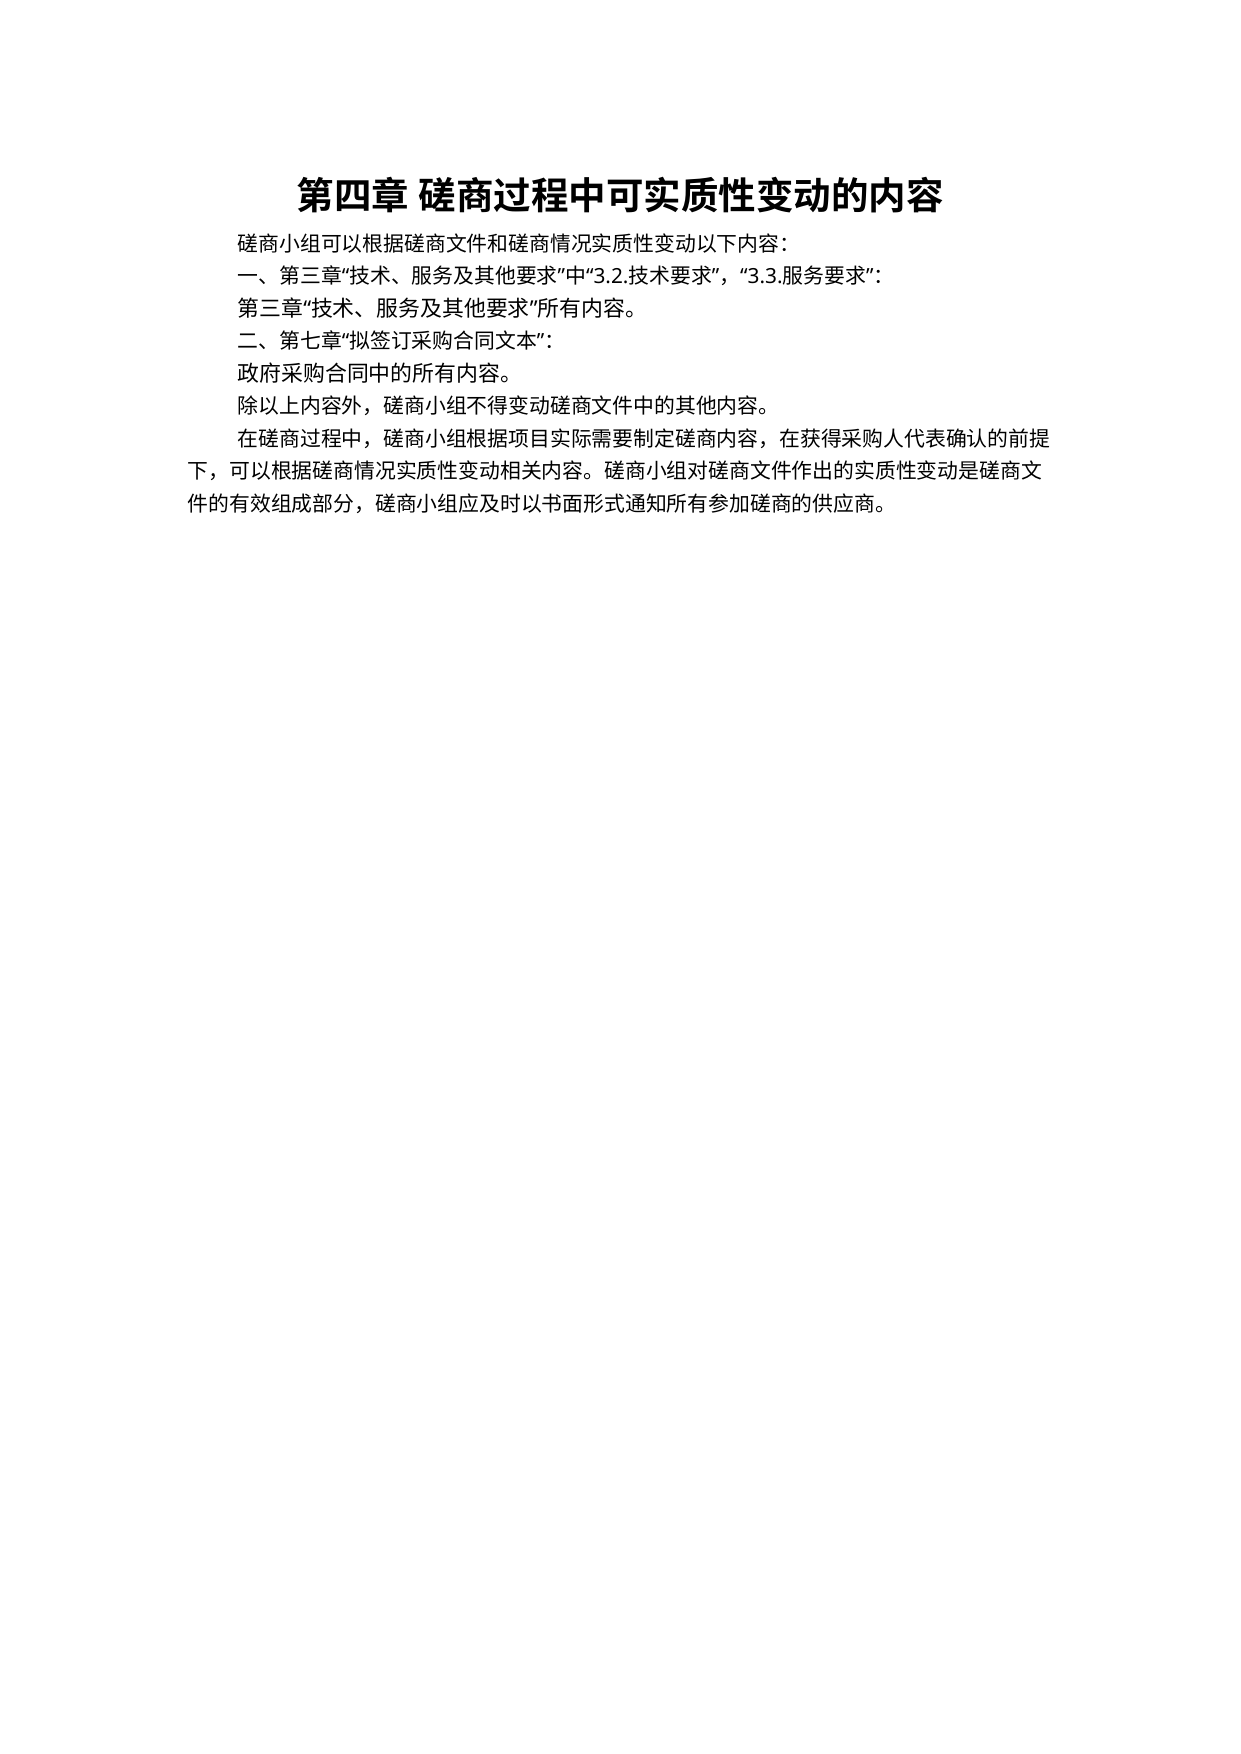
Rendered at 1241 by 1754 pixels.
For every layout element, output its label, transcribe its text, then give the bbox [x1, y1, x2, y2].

text 二、第七章“拟签订采购合同文本”： [187, 324, 1053, 357]
text 在磋商过程中，磋商小组根据项目实际需要制定磋商内容，在获得采购人代表确认的前提下，可以根据磋商情况实质性变动相关内容。磋商小组对磋商文件作出的实质性变动是磋商文件的有效组成部分，磋商小组应及时以书面形式通知所有参加磋商的供应商。 [187, 422, 1053, 519]
text 政府采购合同中的所有内容。 [187, 357, 1053, 389]
text 第四章 磋商过程中可实质性变动的内容 [187, 162, 1053, 227]
text 第三章“技术、服务及其他要求”所有内容。 [187, 292, 1053, 324]
text 一、第三章“技术、服务及其他要求”中“3.2.技术要求”，“3.3.服务要求”： [187, 259, 1053, 292]
text 磋商小组可以根据磋商文件和磋商情况实质性变动以下内容： [187, 227, 1053, 259]
text 除以上内容外，磋商小组不得变动磋商文件中的其他内容。 [187, 389, 1053, 422]
